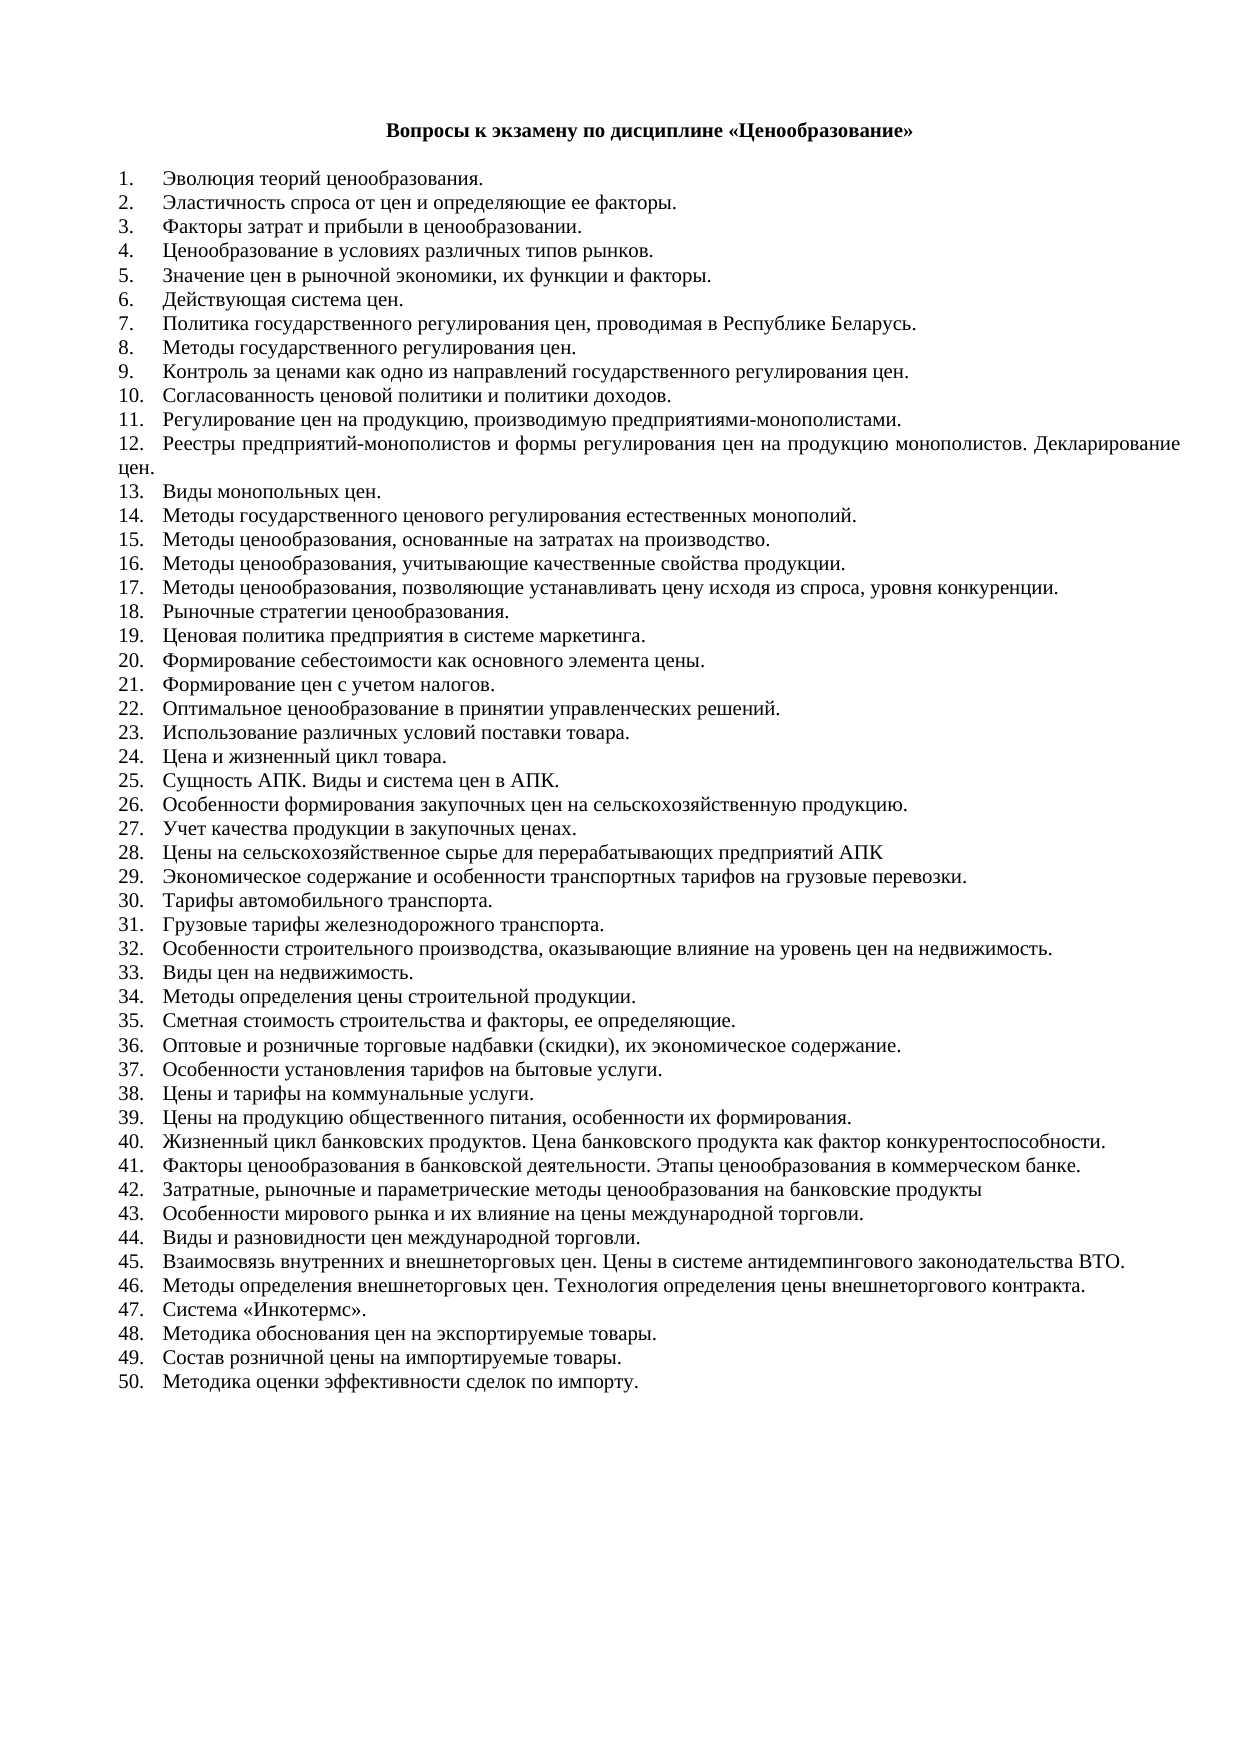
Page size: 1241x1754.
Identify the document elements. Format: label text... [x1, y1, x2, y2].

list Реестры предприятий-монополистов и формы регулирования цен на продукцию монополистов. Декларирование цен. [118, 431, 1181, 479]
list Методика оценки эффективности сделок по импорту. [118, 1369, 1181, 1393]
list Цена и жизненный цикл товара. [118, 744, 1181, 768]
list Формирование себестоимости как основного элемента цены. [118, 647, 1181, 672]
list Действующая система цен. [118, 287, 1181, 311]
list Согласованность ценовой политики и политики доходов. [118, 383, 1181, 407]
list Методика обоснования цен на экспортируемые товары. [118, 1321, 1181, 1345]
list Виды цен на недвижимость. [118, 960, 1181, 984]
list Цены на продукцию общественного питания, особенности их формирования. [118, 1105, 1181, 1129]
list Значение цен в рыночной экономики, их функции и факторы. [118, 262, 1181, 287]
list Учет качества продукции в закупочных ценах. [118, 816, 1181, 840]
list Особенности установления тарифов на бытовые услуги. [118, 1057, 1181, 1081]
list Оптимальное ценообразование в принятии управленческих решений. [118, 696, 1181, 720]
list Особенности формирования закупочных цен на сельскохозяйственную продукцию. [118, 792, 1181, 816]
list Виды монопольных цен. [118, 479, 1181, 503]
list Жизненный цикл банковских продуктов. Цена банковского продукта как фактор конкурентоспособности. [118, 1129, 1181, 1153]
list Цены и тарифы на коммунальные услуги. [118, 1081, 1181, 1105]
list Эластичность спроса от цен и определяющие ее факторы. [118, 190, 1181, 214]
list Цены на сельскохозяйственное сырье для перерабатывающих предприятий АПК [118, 840, 1181, 864]
list Факторы затрат и прибыли в ценообразовании. [118, 214, 1181, 238]
list Состав розничной цены на импортируемые товары. [118, 1345, 1181, 1369]
list Ценообразование в условиях различных типов рынков. [118, 238, 1181, 262]
list Затратные, рыночные и параметрические методы ценообразования на банковские продукты [118, 1177, 1181, 1201]
list Политика государственного регулирования цен, проводимая в Республике Беларусь. [118, 311, 1181, 335]
list Система «Инкотермс». [118, 1297, 1181, 1321]
list Использование различных условий поставки товара. [118, 720, 1181, 744]
list Сущность АПК. Виды и система цен в АПК. [118, 768, 1181, 792]
list Взаимосвязь внутренних и внешнеторговых цен. Цены в системе антидемпингового законодательства ВТО. [118, 1249, 1181, 1273]
list Методы ценообразования, позволяющие устанавливать цену исходя из спроса, уровня конкуренции. [118, 575, 1181, 599]
list Сметная стоимость строительства и факторы, ее определяющие. [118, 1008, 1181, 1032]
list Факторы ценообразования в банковской деятельности. Этапы ценообразования в коммерческом банке. [118, 1153, 1181, 1177]
list Грузовые тарифы железнодорожного транспорта. [118, 912, 1181, 936]
list Тарифы автомобильного транспорта. [118, 888, 1181, 912]
list Ценовая политика предприятия в системе маркетинга. [118, 623, 1181, 647]
list Экономическое содержание и особенности транспортных тарифов на грузовые перевозки. [118, 864, 1181, 888]
list Эволюция теорий ценообразования. [118, 166, 1181, 190]
list Регулирование цен на продукцию, производимую предприятиями-монополистами. [118, 407, 1181, 431]
list Контроль за ценами как одно из направлений государственного регулирования цен. [118, 359, 1181, 383]
list Методы определения внешнеторговых цен. Технология определения цены внешнеторгового контракта. [118, 1273, 1181, 1297]
list Методы государственного регулирования цен. [118, 335, 1181, 359]
list Методы ценообразования, учитывающие качественные свойства продукции. [118, 551, 1181, 575]
list Особенности строительного производства, оказывающие влияние на уровень цен на недвижимость. [118, 936, 1181, 960]
list Рыночные стратегии ценообразования. [118, 599, 1181, 623]
list Методы ценообразования, основанные на затратах на производство. [118, 527, 1181, 551]
list Виды и разновидности цен международной торговли. [118, 1225, 1181, 1249]
list Оптовые и розничные торговые надбавки (скидки), их экономическое содержание. [118, 1032, 1181, 1057]
list Особенности мирового рынка и их влияние на цены международной торговли. [118, 1201, 1181, 1225]
list Методы государственного ценового регулирования естественных монополий. [118, 503, 1181, 527]
list Методы определения цены строительной продукции. [118, 984, 1181, 1008]
text Вопросы к экзамену по дисциплине «Ценообразование» [118, 118, 1181, 142]
list Формирование цен с учетом налогов. [118, 672, 1181, 696]
